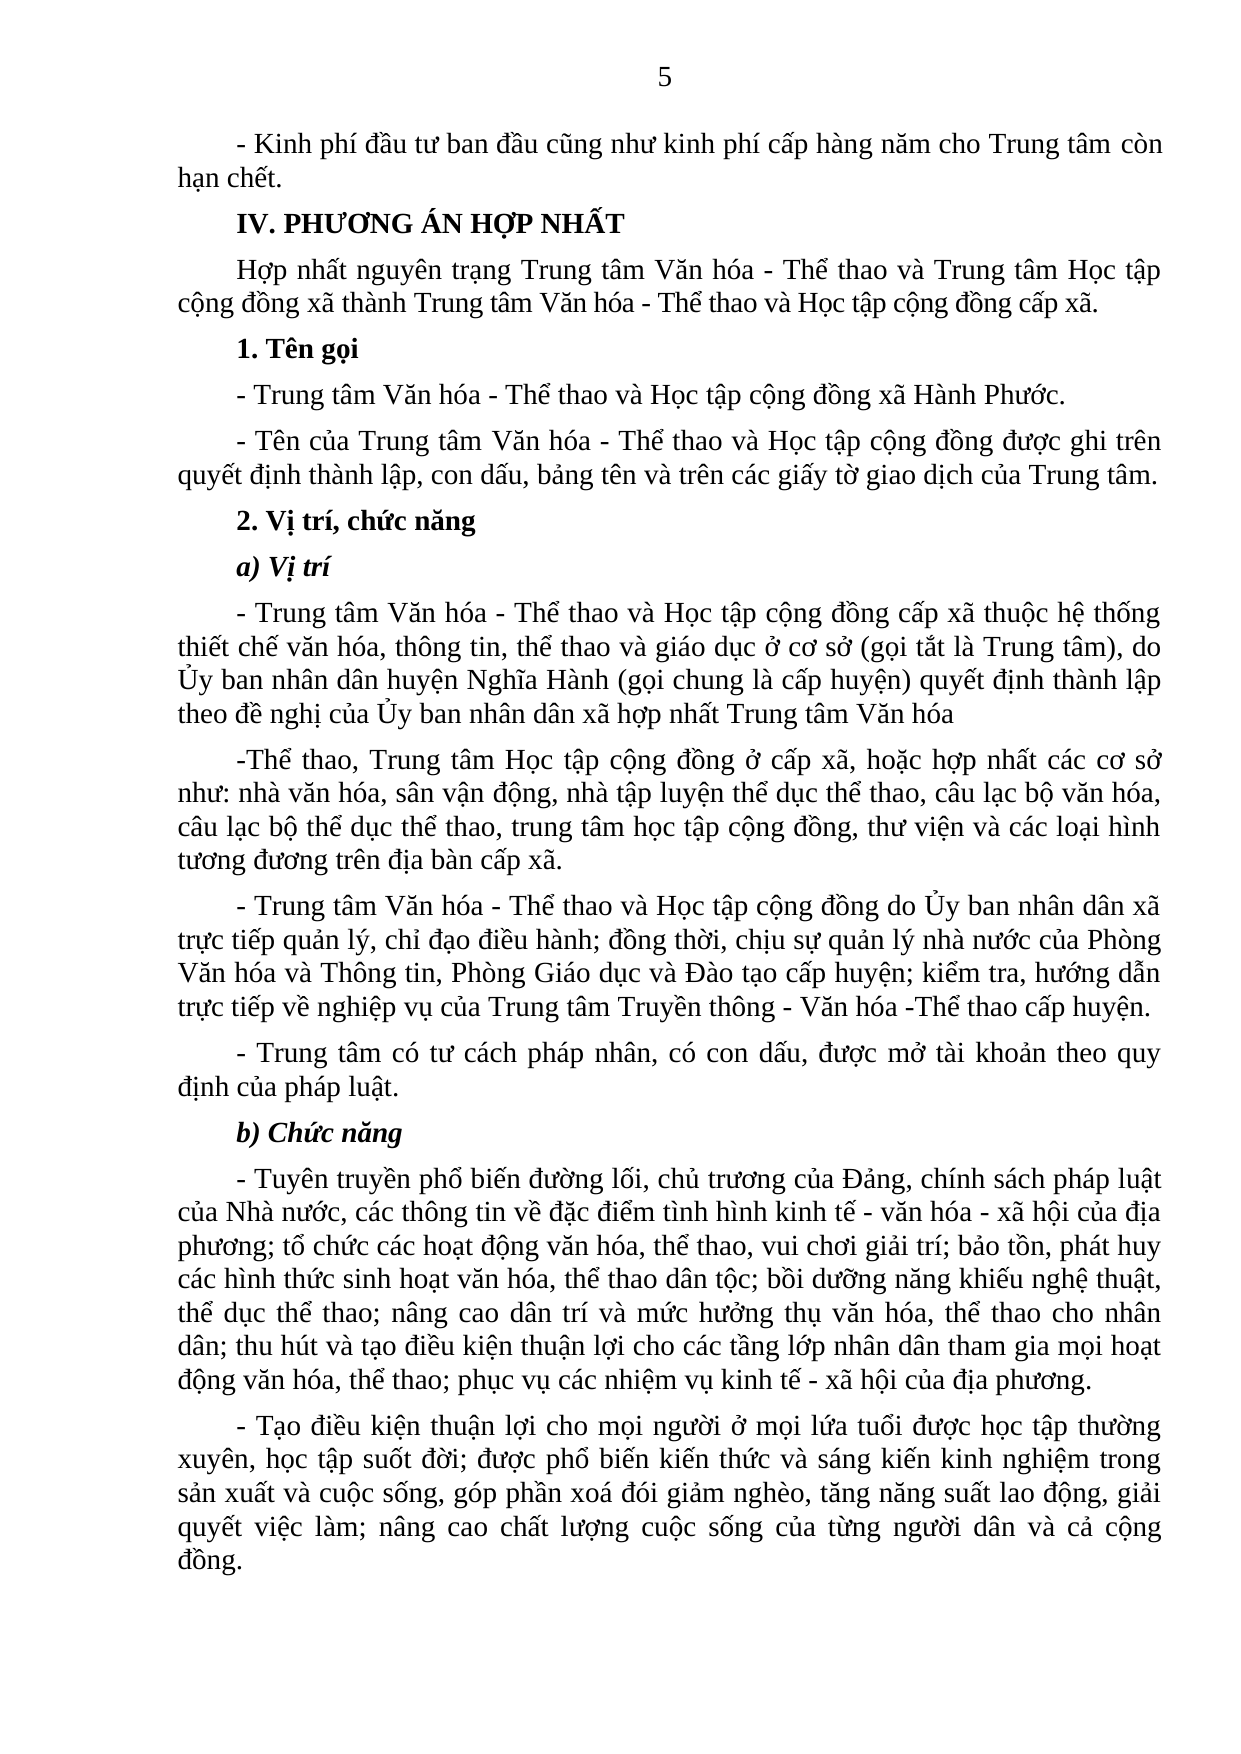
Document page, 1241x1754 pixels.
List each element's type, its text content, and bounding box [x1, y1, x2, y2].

text b) Chức năng [177, 1115, 1163, 1148]
text - Kinh phí đầu tư ban đầu cũng như kinh phí cấp hàng năm cho Trung tâm còn hạn chết. [177, 126, 1163, 193]
text -Thể thao, Trung tâm Học tập cộng đồng ở cấp xã, hoặc hợp nhất các cơ sở như: nhà văn hóa, sân vận động, nhà tập luyện thể dục thể thao, câu lạc bộ văn hóa, câu lạc bộ thể dục thể thao, trung tâm học tập cộng đồng, thư viện và các loại hình tương đương trên địa bàn cấp xã. [177, 742, 1163, 876]
text a) Vị trí [177, 549, 1163, 583]
text Hợp nhất nguyên trạng Trung tâm Văn hóa - Thể thao và Trung tâm Học tập cộng đồng xã thành Trung tâm Văn hóa - Thể thao và Học tập cộng đồng cấp xã. [177, 252, 1163, 319]
text - Tạo điều kiện thuận lợi cho mọi người ở mọi lứa tuổi được học tập thường xuyên, học tập suốt đời; được phổ biến kiến thức và sáng kiến kinh nghiệm trong sản xuất và cuộc sống, góp phần xoá đói giảm nghèo, tăng năng suất lao động, giải quyết việc làm; nâng cao chất lượng cuộc sống của từng người dân và cả cộng đồng. [177, 1408, 1163, 1576]
text 2. Vị trí, chức năng [177, 503, 1163, 537]
text - Tuyên truyền phổ biến đường lối, chủ trương của Đảng, chính sách pháp luật của Nhà nước, các thông tin về đặc điểm tình hình kinh tế - văn hóa - xã hội của địa phương; tổ chức các hoạt động văn hóa, thể thao, vui chơi giải trí; bảo tồn, phát huy các hình thức sinh hoạt văn hóa, thể thao dân tộc; bồi dưỡng năng khiếu nghệ thuật, thể dục thể thao; nâng cao dân trí và mức hưởng thụ văn hóa, thể thao cho nhân dân; thu hút và tạo điều kiện thuận lợi cho các tầng lớp nhân dân tham gia mọi hoạt động văn hóa, thể thao; phục vụ các nhiệm vụ kinh tế - xã hội của địa phương. [177, 1161, 1163, 1396]
text IV. PHƯƠNG ÁN HỢP NHẤT [177, 206, 1163, 239]
text - Trung tâm Văn hóa - Thể thao và Học tập cộng đồng xã Hành Phước. [177, 377, 1163, 411]
text - Trung tâm Văn hóa - Thể thao và Học tập cộng đồng cấp xã thuộc hệ thống thiết chế văn hóa, thông tin, thể thao và giáo dục ở cơ sở (gọi tắt là Trung tâm), do Ủy ban nhân dân huyện Nghĩa Hành (gọi chung là cấp huyện) quyết định thành lập theo đề nghị của Ủy ban nhân dân xã hợp nhất Trung tâm Văn hóa [177, 595, 1163, 729]
text - Trung tâm Văn hóa - Thể thao và Học tập cộng đồng do Ủy ban nhân dân xã trực tiếp quản lý, chỉ đạo điều hành; đồng thời, chịu sự quản lý nhà nước của Phòng Văn hóa và Thông tin, Phòng Giáo dục và Đào tạo cấp huyện; kiểm tra, hướng dẫn trực tiếp về nghiệp vụ của Trung tâm Truyền thông - Văn hóa -Thể thao cấp huyện. [177, 888, 1163, 1023]
text - Tên của Trung tâm Văn hóa - Thể thao và Học tập cộng đồng được ghi trên quyết định thành lập, con dấu, bảng tên và trên các giấy tờ giao dịch của Trung tâm. [177, 423, 1163, 491]
text 1. Tên gọi [177, 331, 1163, 365]
text - Trung tâm có tư cách pháp nhân, có con dấu, được mở tài khoản theo quy định của pháp luật. [177, 1035, 1163, 1102]
